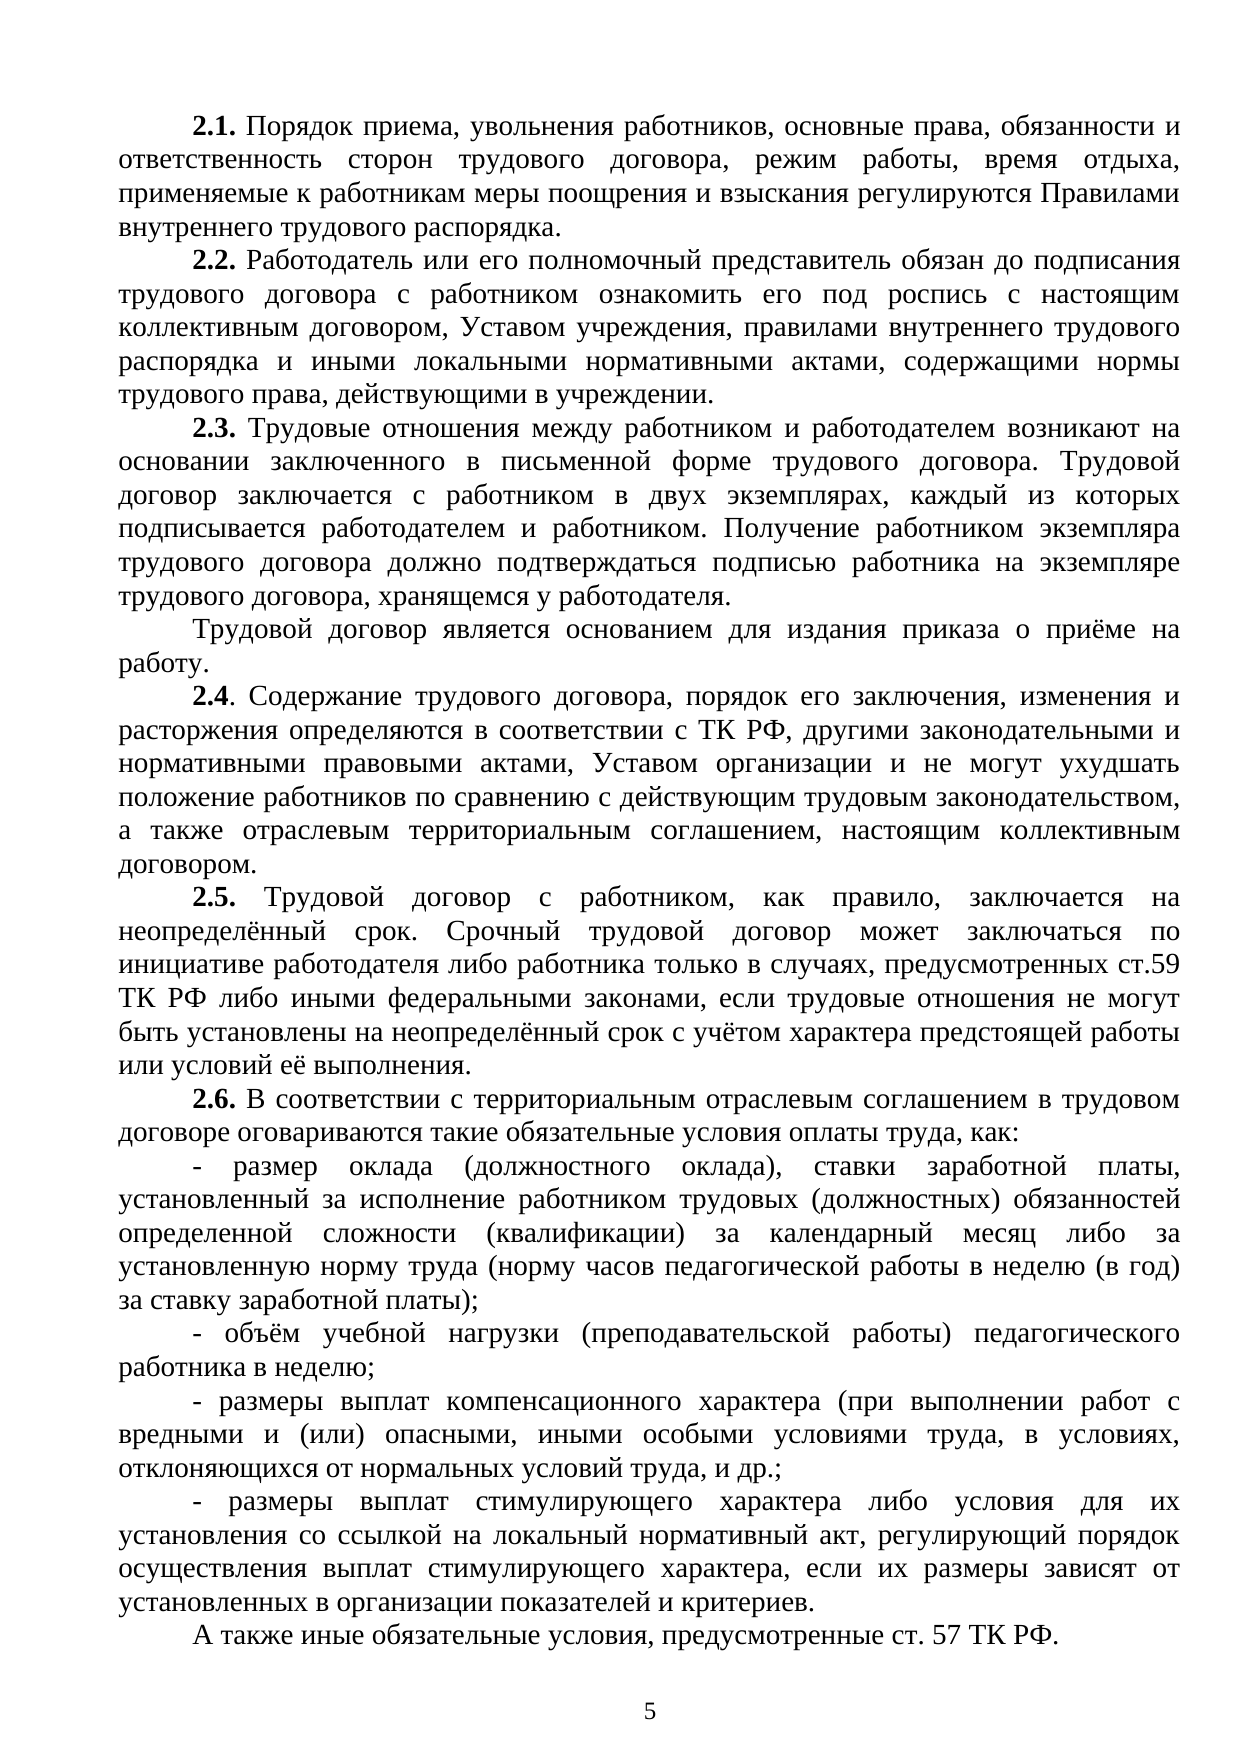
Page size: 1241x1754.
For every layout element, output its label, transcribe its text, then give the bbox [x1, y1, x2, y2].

text 2.1. Порядок приема, увольнения работников, основные права, обязанности и ответственность сторон трудового договора, режим работы, время отдыха, применяемые к работникам меры поощрения и взыскания регулируются Правилами внутреннего трудового распорядка. [118, 108, 1181, 242]
text 2.4. Содержание трудового договора, порядок его заключения, изменения и расторжения определяются в соответствии с ТК РФ, другими законодательными и нормативными правовыми актами, Уставом организации и не могут ухудшать положение работников по сравнению с действующим трудовым законодательством, а также отраслевым территориальным соглашением, настоящим коллективным договором. [118, 678, 1181, 879]
text - размеры выплат стимулирующего характера либо условия для их установления со ссылкой на локальный нормативный акт, регулирующий порядок осуществления выплат стимулирующего характера, если их размеры зависят от установленных в организации показателей и критериев. [118, 1483, 1181, 1617]
text - объём учебной нагрузки (преподавательской работы) педагогического работника в неделю; [118, 1316, 1181, 1383]
text Трудовой договор является основанием для издания приказа о приёме на работу. [118, 611, 1181, 678]
text 2.2. Работодатель или его полномочный представитель обязан до подписания трудового договора с работником ознакомить его под роспись с настоящим коллективным договором, Уставом учреждения, правилами внутреннего трудового распорядка и иными локальными нормативными актами, содержащими нормы трудового права, действующими в учреждении. [118, 242, 1181, 410]
text А также иные обязательные условия, предусмотренные ст. 57 ТК РФ. [118, 1617, 1181, 1651]
text - размер оклада (должностного оклада), ставки заработной платы, установленный за исполнение работником трудовых (должностных) обязанностей определенной сложности (квалификации) за календарный месяц либо за установленную норму труда (норму часов педагогической работы в неделю (в год) за ставку заработной платы); [118, 1148, 1181, 1316]
text 2.5. Трудовой договор с работником, как правило, заключается на неопределённый срок. Срочный трудовой договор может заключаться по инициативе работодателя либо работника только в случаях, предусмотренных ст.59 ТК РФ либо иными федеральными законами, если трудовые отношения не могут быть установлены на неопределённый срок с учётом характера предстоящей работы или условий её выполнения. [118, 879, 1181, 1081]
text 2.3. Трудовые отношения между работником и работодателем возникают на основании заключенного в письменной форме трудового договора. Трудовой договор заключается с работником в двух экземплярах, каждый из которых подписывается работодателем и работником. Получение работником экземпляра трудового договора должно подтверждаться подписью работника на экземпляре трудового договора, хранящемся у работодателя. [118, 410, 1181, 611]
text - размеры выплат компенсационного характера (при выполнении работ с вредными и (или) опасными, иными особыми условиями труда, в условиях, отклоняющихся от нормальных условий труда, и др.; [118, 1383, 1181, 1483]
text 2.6. В соответствии с территориальным отраслевым соглашением в трудовом договоре оговариваются такие обязательные условия оплаты труда, как: [118, 1081, 1181, 1148]
